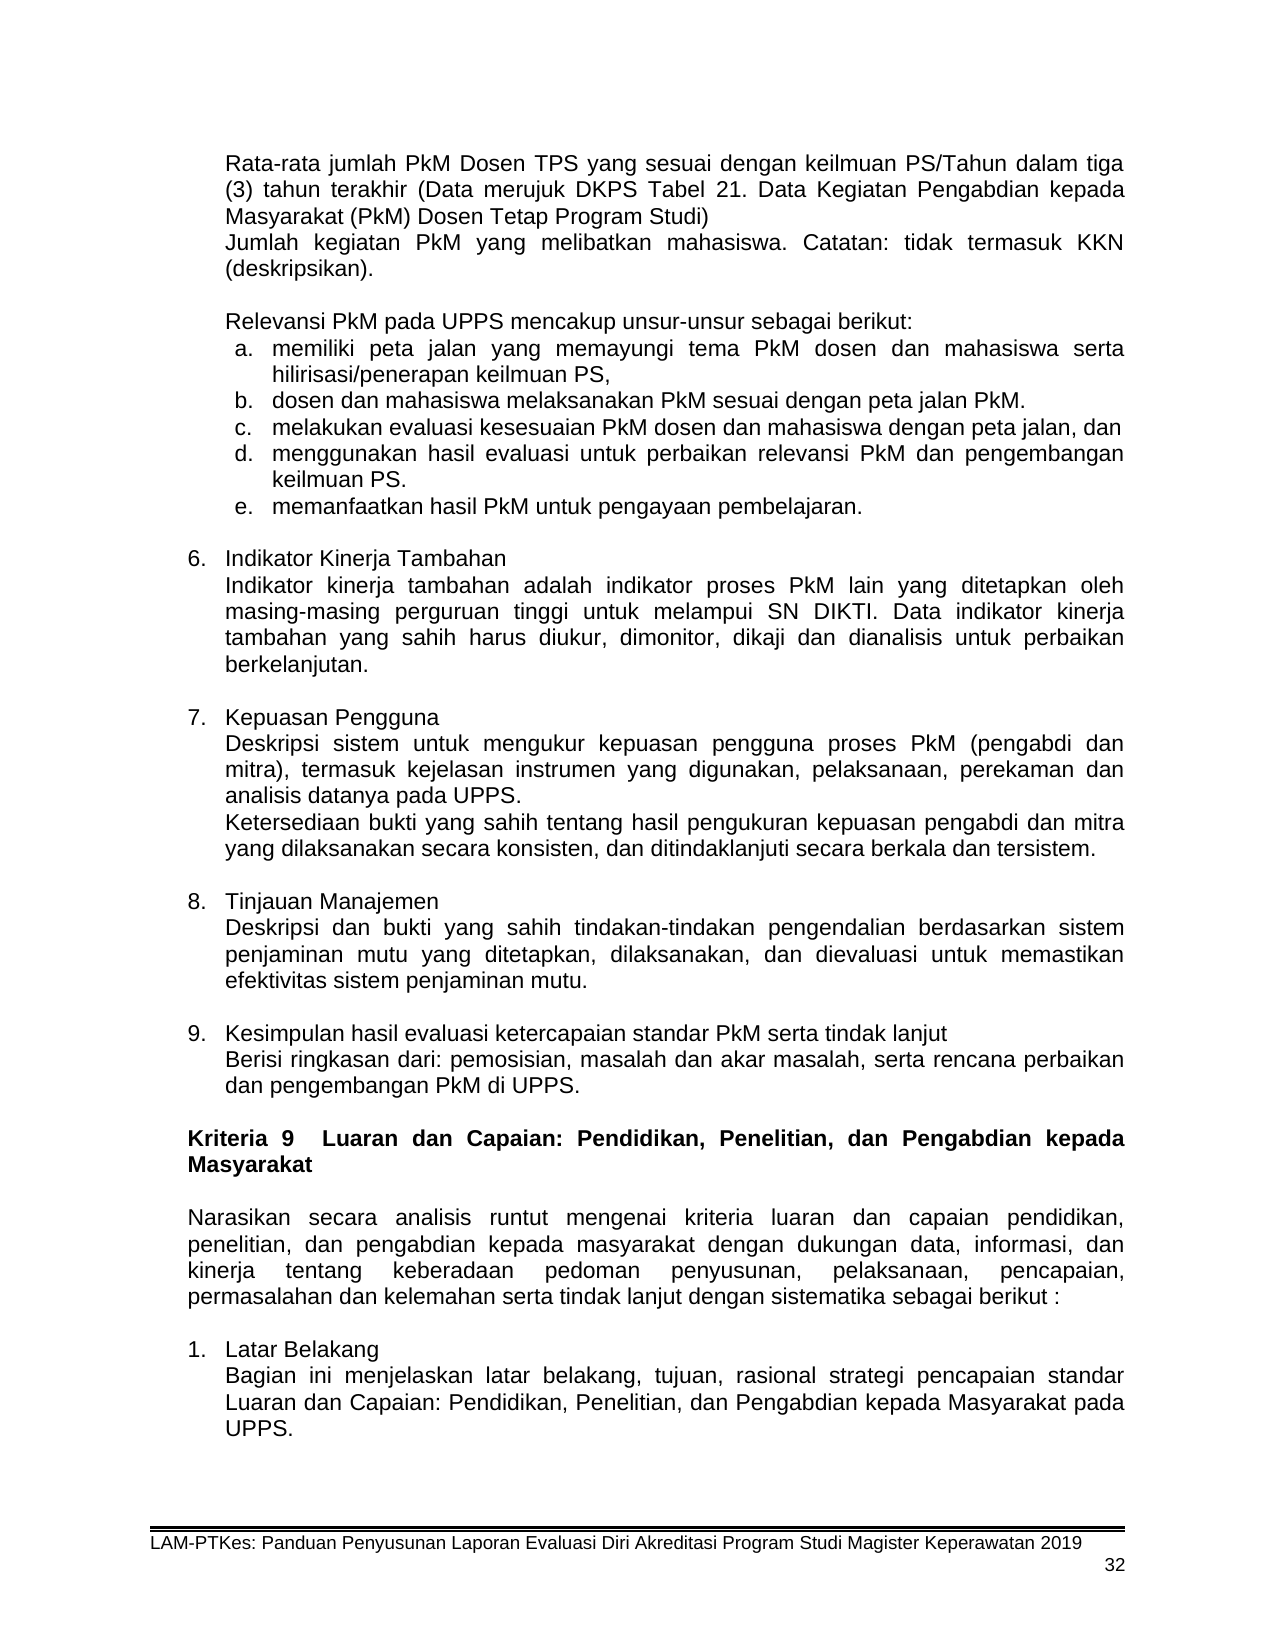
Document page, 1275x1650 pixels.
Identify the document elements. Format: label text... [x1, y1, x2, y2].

list Tinjauan Manajemen [187, 888, 1125, 914]
list Latar Belakang [187, 1336, 1125, 1362]
list Kepuasan Pengguna [187, 703, 1125, 730]
list menggunakan hasil evaluasi untuk perbaikan relevansi PkM dan pengembangan keilmuan PS. [234, 440, 1125, 493]
list memanfaatkan hasil PkM untuk pengayaan pembelajaran. [234, 493, 1125, 519]
text Narasikan secara analisis runtut mengenai kriteria luaran dan capaian pendidikan, penelitian, dan pengabdian kepada masyarakat dengan dukungan data, informasi, dan kinerja tentang keberadaan pedoman penyusunan, pelaksanaan, pencapaian, permasalahan dan kelemahan serta tindak lanjut dengan sistematika sebagai berikut : [187, 1204, 1125, 1309]
text Ketersediaan bukti yang sahih tentang hasil pengukuran kepuasan pengabdi dan mitra yang dilaksanakan secara konsisten, dan ditindaklanjuti secara berkala dan tersistem. [225, 809, 1125, 862]
subtitle Kriteria 9 Luaran dan Capaian: Pendidikan, Penelitian, dan Pengabdian kepada Masyarakat [187, 1125, 1125, 1178]
text Relevansi PkM pada UPPS mencakup unsur-unsur sebagai berikut: [225, 308, 1125, 334]
text Deskripsi sistem untuk mengukur kepuasan pengguna proses PkM (pengabdi dan mitra), termasuk kejelasan instrumen yang digunakan, pelaksanaan, perekaman dan analisis datanya pada UPPS. [225, 730, 1125, 809]
list melakukan evaluasi kesesuaian PkM dosen dan mahasiswa dengan peta jalan, dan [234, 413, 1125, 440]
text Indikator kinerja tambahan adalah indikator proses PkM lain yang ditetapkan oleh masing-masing perguruan tinggi untuk melampui SN DIKTI. Data indikator kinerja tambahan yang sahih harus diukur, dimonitor, dikaji dan dianalisis untuk perbaikan berkelanjutan. [225, 572, 1125, 677]
text Berisi ringkasan dari: pemosisian, masalah dan akar masalah, serta rencana perbaikan dan pengembangan PkM di UPPS. [225, 1046, 1125, 1099]
text Jumlah kegiatan PkM yang melibatkan mahasiswa. Catatan: tidak termasuk KKN (deskripsikan). [225, 229, 1125, 282]
text Deskripsi dan bukti yang sahih tindakan-tindakan pengendalian berdasarkan sistem penjaminan mutu yang ditetapkan, dilaksanakan, dan dievaluasi untuk memastikan efektivitas sistem penjaminan mutu. [225, 914, 1125, 993]
list Kesimpulan hasil evaluasi ketercapaian standar PkM serta tindak lanjut [187, 1020, 1125, 1046]
list Indikator Kinerja Tambahan [187, 545, 1125, 572]
list memiliki peta jalan yang memayungi tema PkM dosen dan mahasiswa serta hilirisasi/penerapan keilmuan PS, [234, 334, 1125, 387]
list dosen dan mahasiswa melaksanakan PkM sesuai dengan peta jalan PkM. [234, 387, 1125, 413]
text Bagian ini menjelaskan latar belakang, tujuan, rasional strategi pencapaian standar Luaran dan Capaian: Pendidikan, Penelitian, dan Pengabdian kepada Masyarakat pada UPPS. [225, 1362, 1125, 1441]
text Rata-rata jumlah PkM Dosen TPS yang sesuai dengan keilmuan PS/Tahun dalam tiga (3) tahun terakhir (Data merujuk DKPS Tabel 21. Data Kegiatan Pengabdian kepada Masyarakat (PkM) Dosen Tetap Program Studi) [225, 150, 1125, 229]
